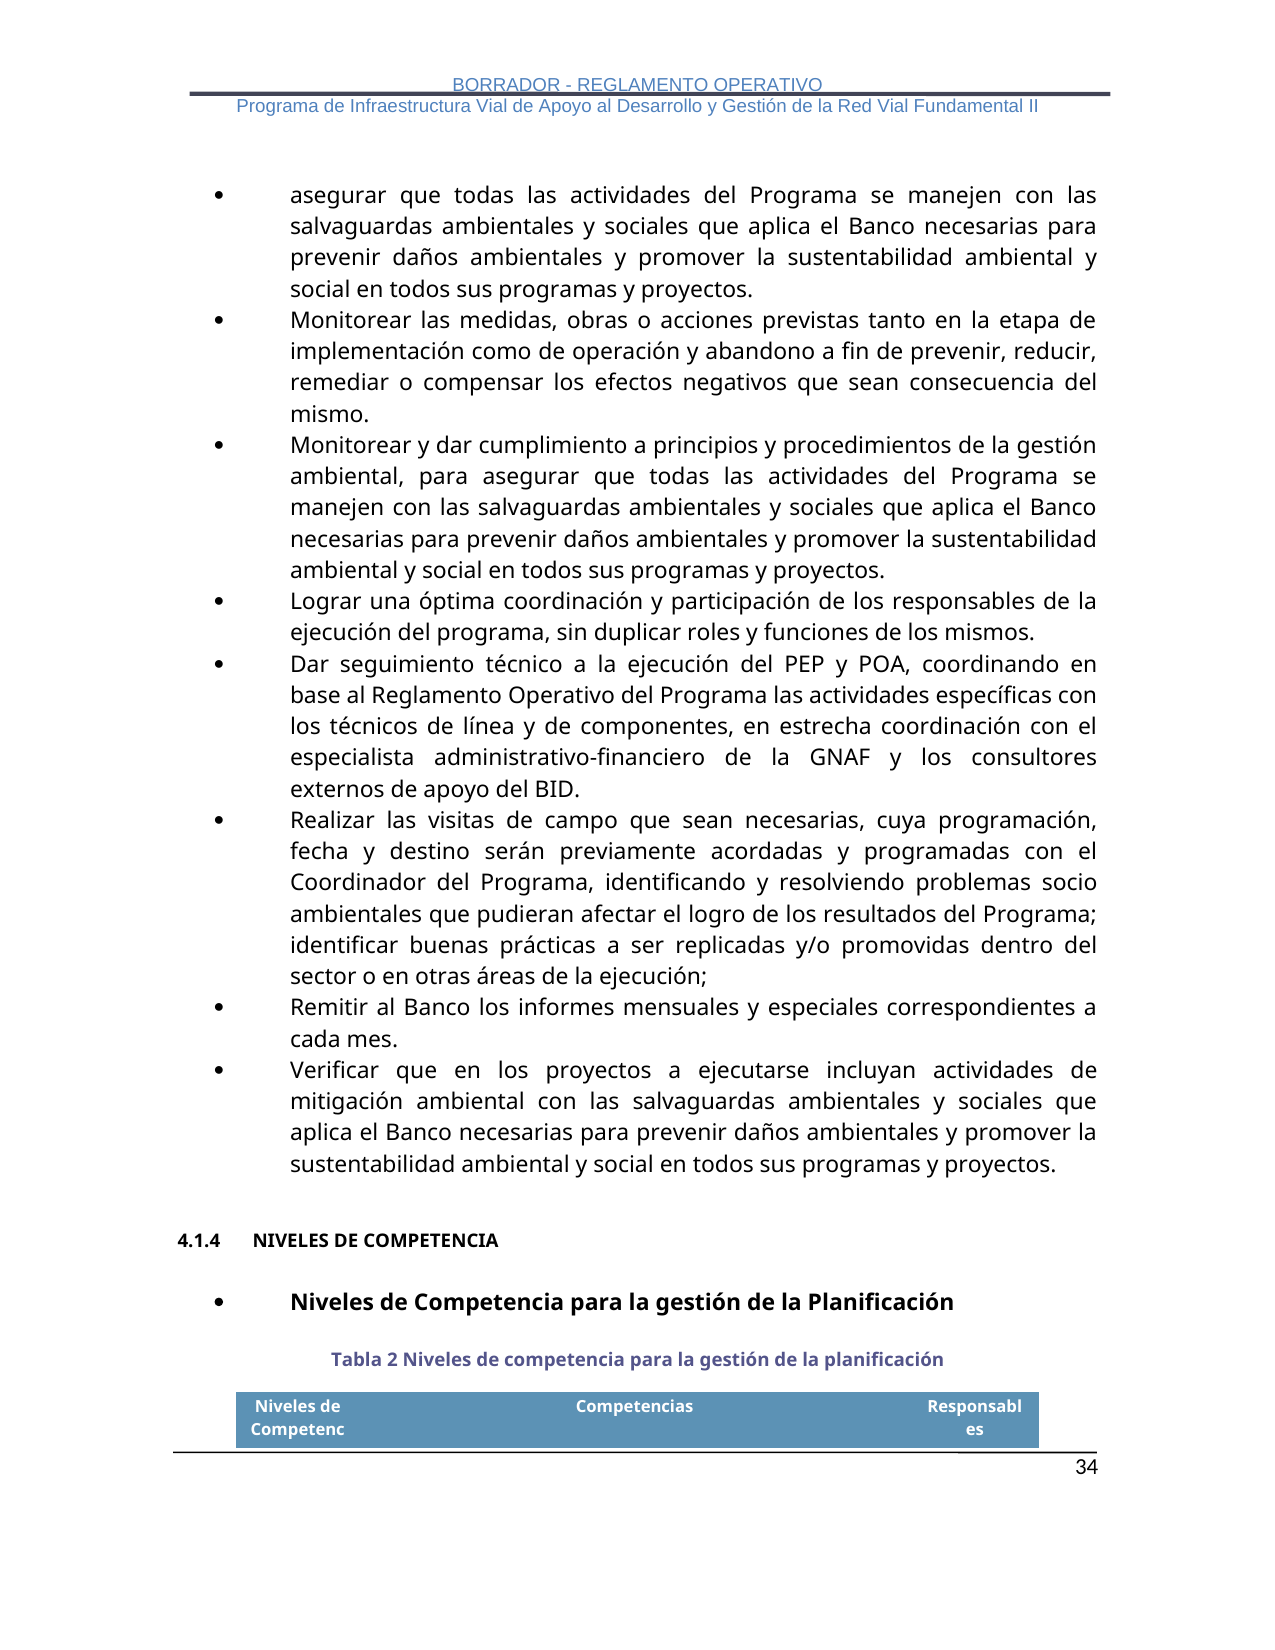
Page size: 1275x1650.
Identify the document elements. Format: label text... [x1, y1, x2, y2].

list Verificar que en los proyectos a ejecutarse incluyan actividades de mitigación ambiental con las salvaguardas ambientales y sociales que aplica el Banco necesarias para prevenir daños ambientales y promover la sustentabilidad ambiental y social en todos sus programas y proyectos. [215, 1054, 1098, 1179]
list Realizar las visitas de campo que sean necesarias, cuya programación, fecha y destino serán previamente acordadas y programadas con el Coordinador del Programa, identificando y resolviendo problemas socio ambientales que pudieran afectar el logro de los resultados del Programa; identificar buenas prácticas a ser replicadas y/o promovidas dentro del sector o en otras áreas de la ejecución; [215, 804, 1098, 991]
list Remitir al Banco los informes mensuales y especiales correspondientes a cada mes. [215, 991, 1098, 1054]
table_header Competencias [359, 1394, 910, 1445]
subtitle Niveles de Competencia [177, 1228, 1098, 1253]
table_header Responsables [912, 1394, 1037, 1445]
text Tabla 2 Niveles de competencia para la gestión de la planificación [177, 1346, 1098, 1371]
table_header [238, 1394, 357, 1445]
list Niveles de Competencia para la gestión de la Planificación [215, 1285, 1098, 1317]
list Monitorear y dar cumplimiento a principios y procedimientos de la gestión ambiental, para asegurar que todas las actividades del Programa se manejen con las salvaguardas ambientales y sociales que aplica el Banco necesarias para prevenir daños ambientales y promover la sustentabilidad ambiental y social en todos sus programas y proyectos. [215, 429, 1098, 585]
list Dar seguimiento técnico a la ejecución del PEP y POA, coordinando en base al Reglamento Operativo del Programa las actividades específicas con los técnicos de línea y de componentes, en estrecha coordinación con el especialista administrativo-financiero de la GNAF y los consultores externos de apoyo del BID. [215, 648, 1098, 804]
list Lograr una óptima coordinación y participación de los responsables de la ejecución del programa, sin duplicar roles y funciones de los mismos. [215, 585, 1098, 648]
list asegurar que todas las actividades del Programa se manejen con las salvaguardas ambientales y sociales que aplica el Banco necesarias para prevenir daños ambientales y promover la sustentabilidad ambiental y social en todos sus programas y proyectos. [215, 179, 1098, 304]
list Monitorear las medidas, obras o acciones previstas tanto en la etapa de implementación como de operación y abandono a fin de prevenir, reducir, remediar o compensar los efectos negativos que sean consecuencia del mismo. [215, 304, 1098, 429]
